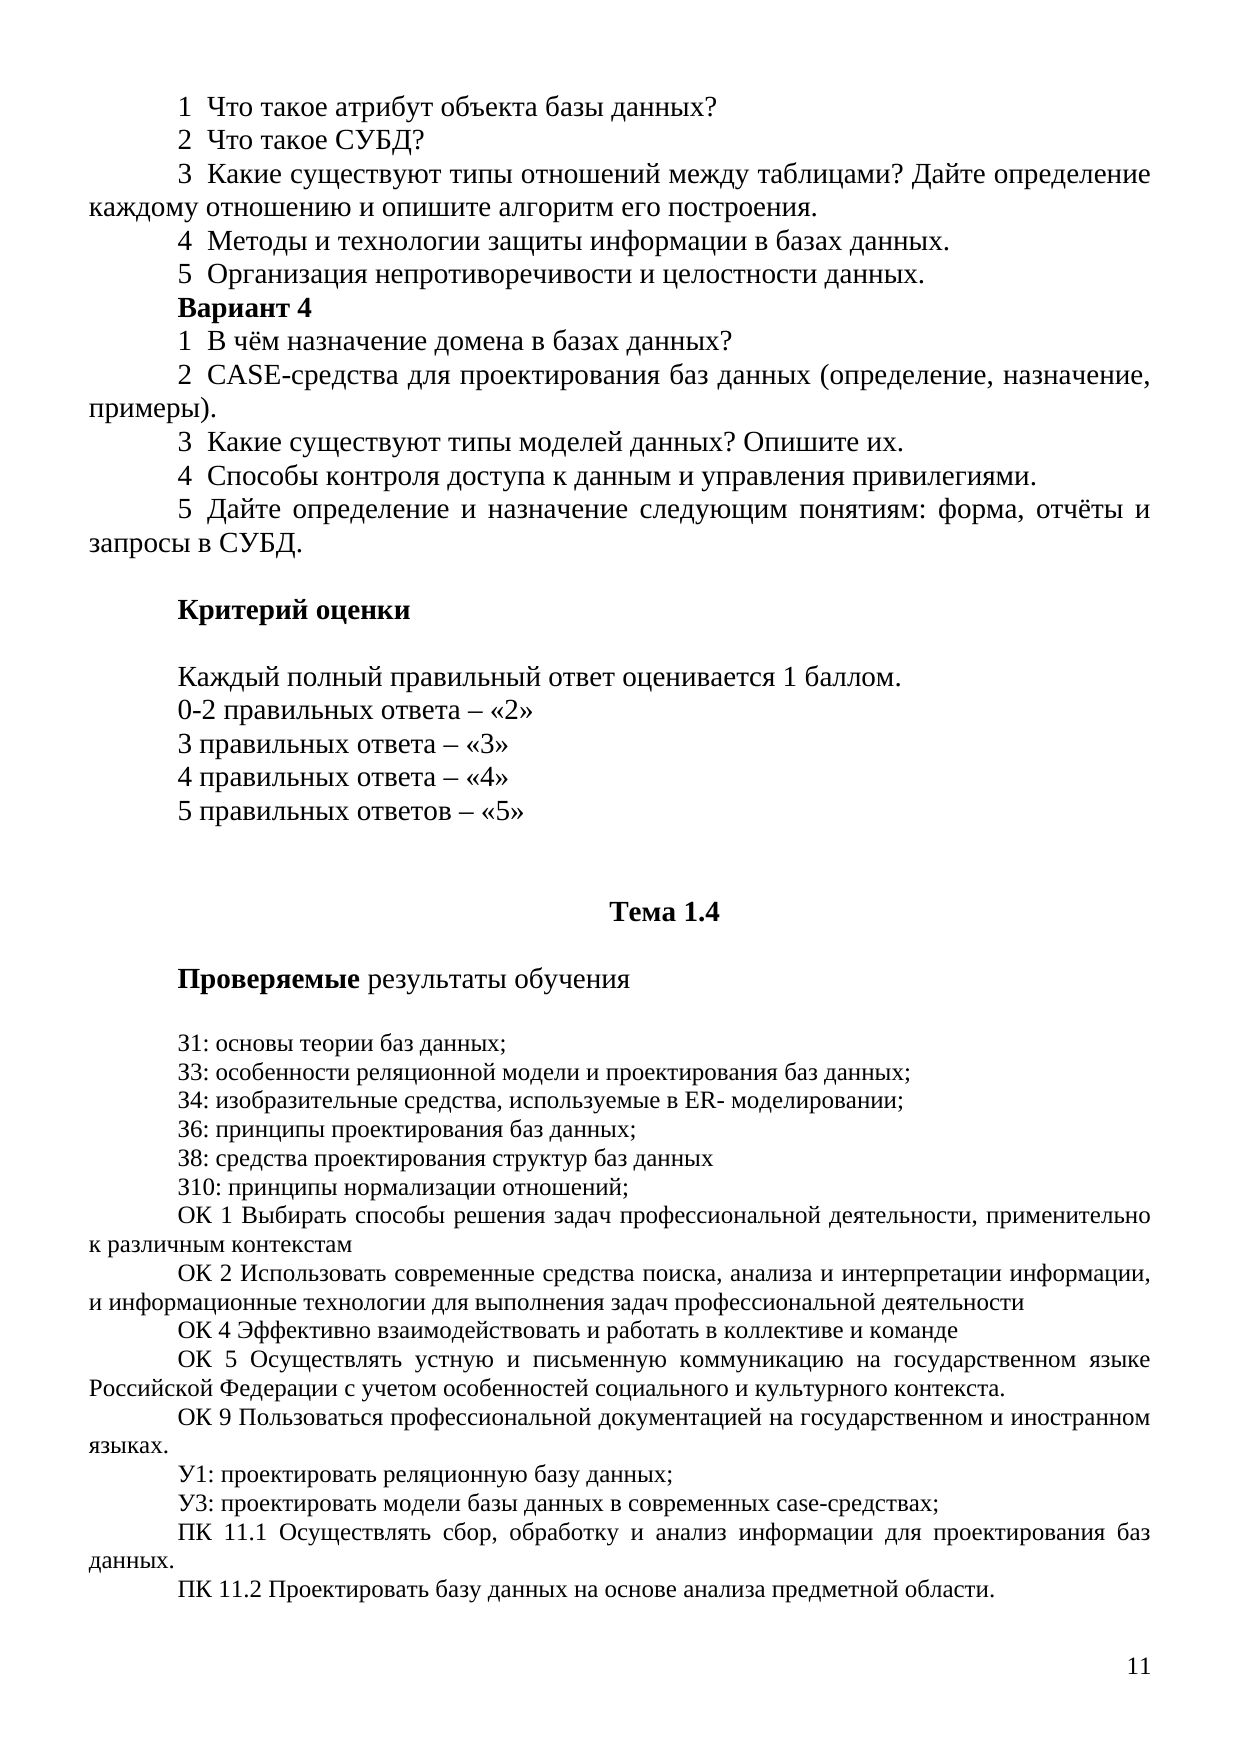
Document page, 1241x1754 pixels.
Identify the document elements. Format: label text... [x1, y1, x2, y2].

list Какие существуют типы отношений между таблицами? Дайте определение каждому отношению и опишите алгоритм его построения. [89, 156, 1152, 223]
text Тема 1.4 [89, 894, 1152, 927]
list Какие существуют типы моделей данных? Опишите их. [89, 424, 1152, 458]
text Вариант 4 [89, 290, 1152, 323]
text З8: средства проектирования структур баз данных [89, 1143, 1152, 1172]
text ОК 2 Использовать современные средства поиска, анализа и интерпретации информации, и информационные технологии для выполнения задач профессиональной деятельности [89, 1258, 1152, 1315]
list Методы и технологии защиты информации в базах данных. [89, 223, 1152, 256]
text З3: особенности реляционной модели и проектирования баз данных; [89, 1057, 1152, 1085]
text ОК 4 Эффективно взаимодействовать и работать в коллективе и команде [89, 1315, 1152, 1344]
text З6: принципы проектирования баз данных; [89, 1114, 1152, 1143]
text 5 правильных ответов – «5» [89, 793, 1152, 827]
text 4 правильных ответа – «4» [89, 759, 1152, 793]
text З10: принципы нормализации отношений; [89, 1172, 1152, 1200]
list Дайте определение и назначение следующим понятиям: форма, отчёты и запросы в СУБД. [89, 491, 1152, 558]
list Что такое СУБД? [89, 122, 1152, 156]
text ОК 1 Выбирать способы решения задач профессиональной деятельности, применительно к различным контекстам [89, 1200, 1152, 1258]
text 0-2 правильных ответа – «2» [89, 692, 1152, 726]
text Проверяемые результаты обучения [89, 961, 1152, 994]
list Что такое атрибут объекта базы данных? [89, 89, 1152, 122]
text Критерий оценки [89, 592, 1152, 625]
list CASE-средства для проектирования баз данных (определение, назначение, примеры). [89, 357, 1152, 424]
text У3: проектировать модели базы данных в современных case-средствах; [89, 1488, 1152, 1517]
text З4: изобразительные средства, используемые в ER- моделировании; [89, 1085, 1152, 1114]
list Организация непротиворечивости и целостности данных. [89, 256, 1152, 290]
text ОК 5 Осуществлять устную и письменную коммуникацию на государственном языке Российской Федерации с учетом особенностей социального и культурного контекста. [89, 1344, 1152, 1402]
text З1: основы теории баз данных; [89, 1028, 1152, 1057]
text Каждый полный правильный ответ оценивается 1 баллом. [89, 659, 1152, 692]
list В чём назначение домена в базах данных? [89, 323, 1152, 357]
list Способы контроля доступа к данным и управления привилегиями. [89, 458, 1152, 491]
text ОК 9 Пользоваться профессиональной документацией на государственном и иностранном языках. [89, 1402, 1152, 1459]
text 3 правильных ответа – «3» [89, 726, 1152, 759]
text У1: проектировать реляционную базу данных; [89, 1459, 1152, 1488]
text ПК 11.1 Осуществлять сбор, обработку и анализ информации для проектирования баз данных. [89, 1517, 1152, 1574]
text ПК 11.2 Проектировать базу данных на основе анализа предметной области. [89, 1574, 1152, 1603]
